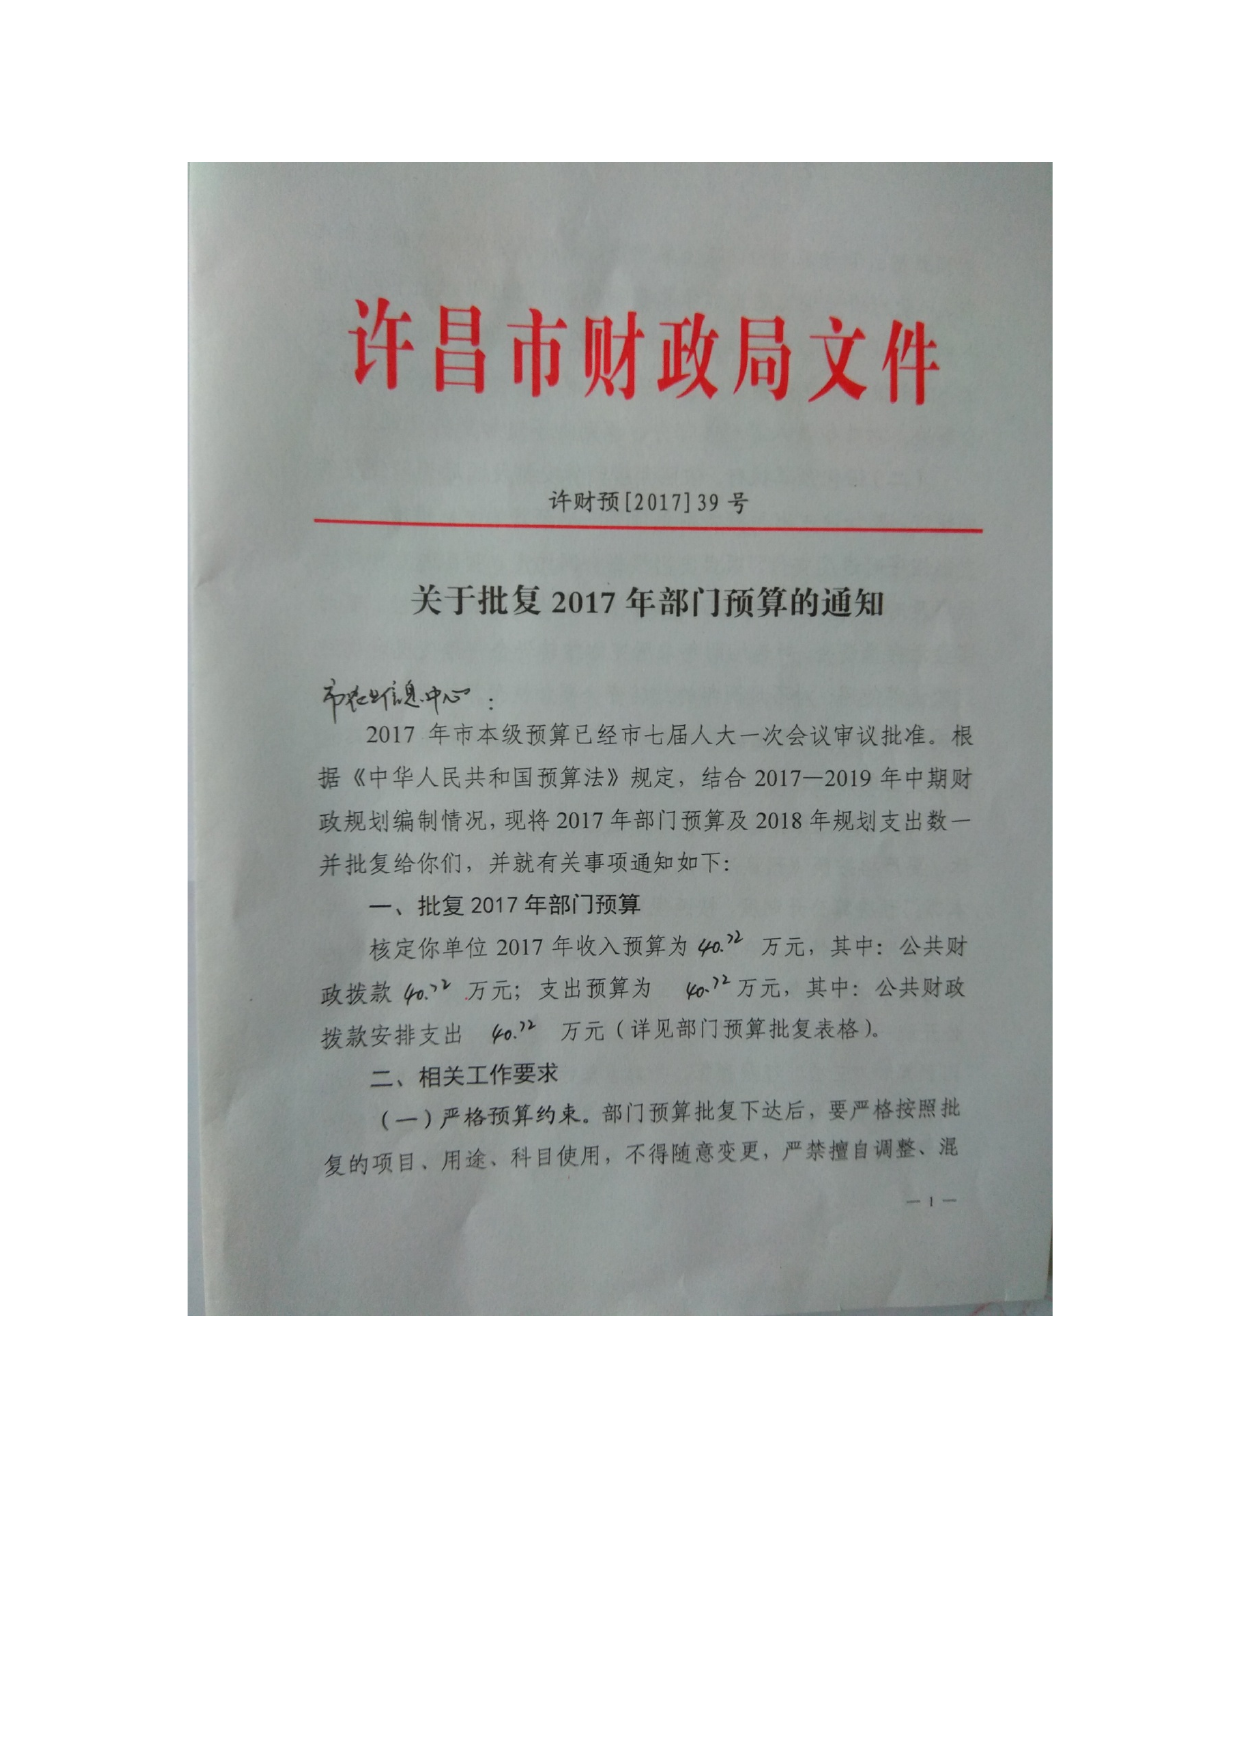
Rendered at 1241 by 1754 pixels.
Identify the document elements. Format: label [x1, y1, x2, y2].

picture [187, 162, 1053, 1316]
